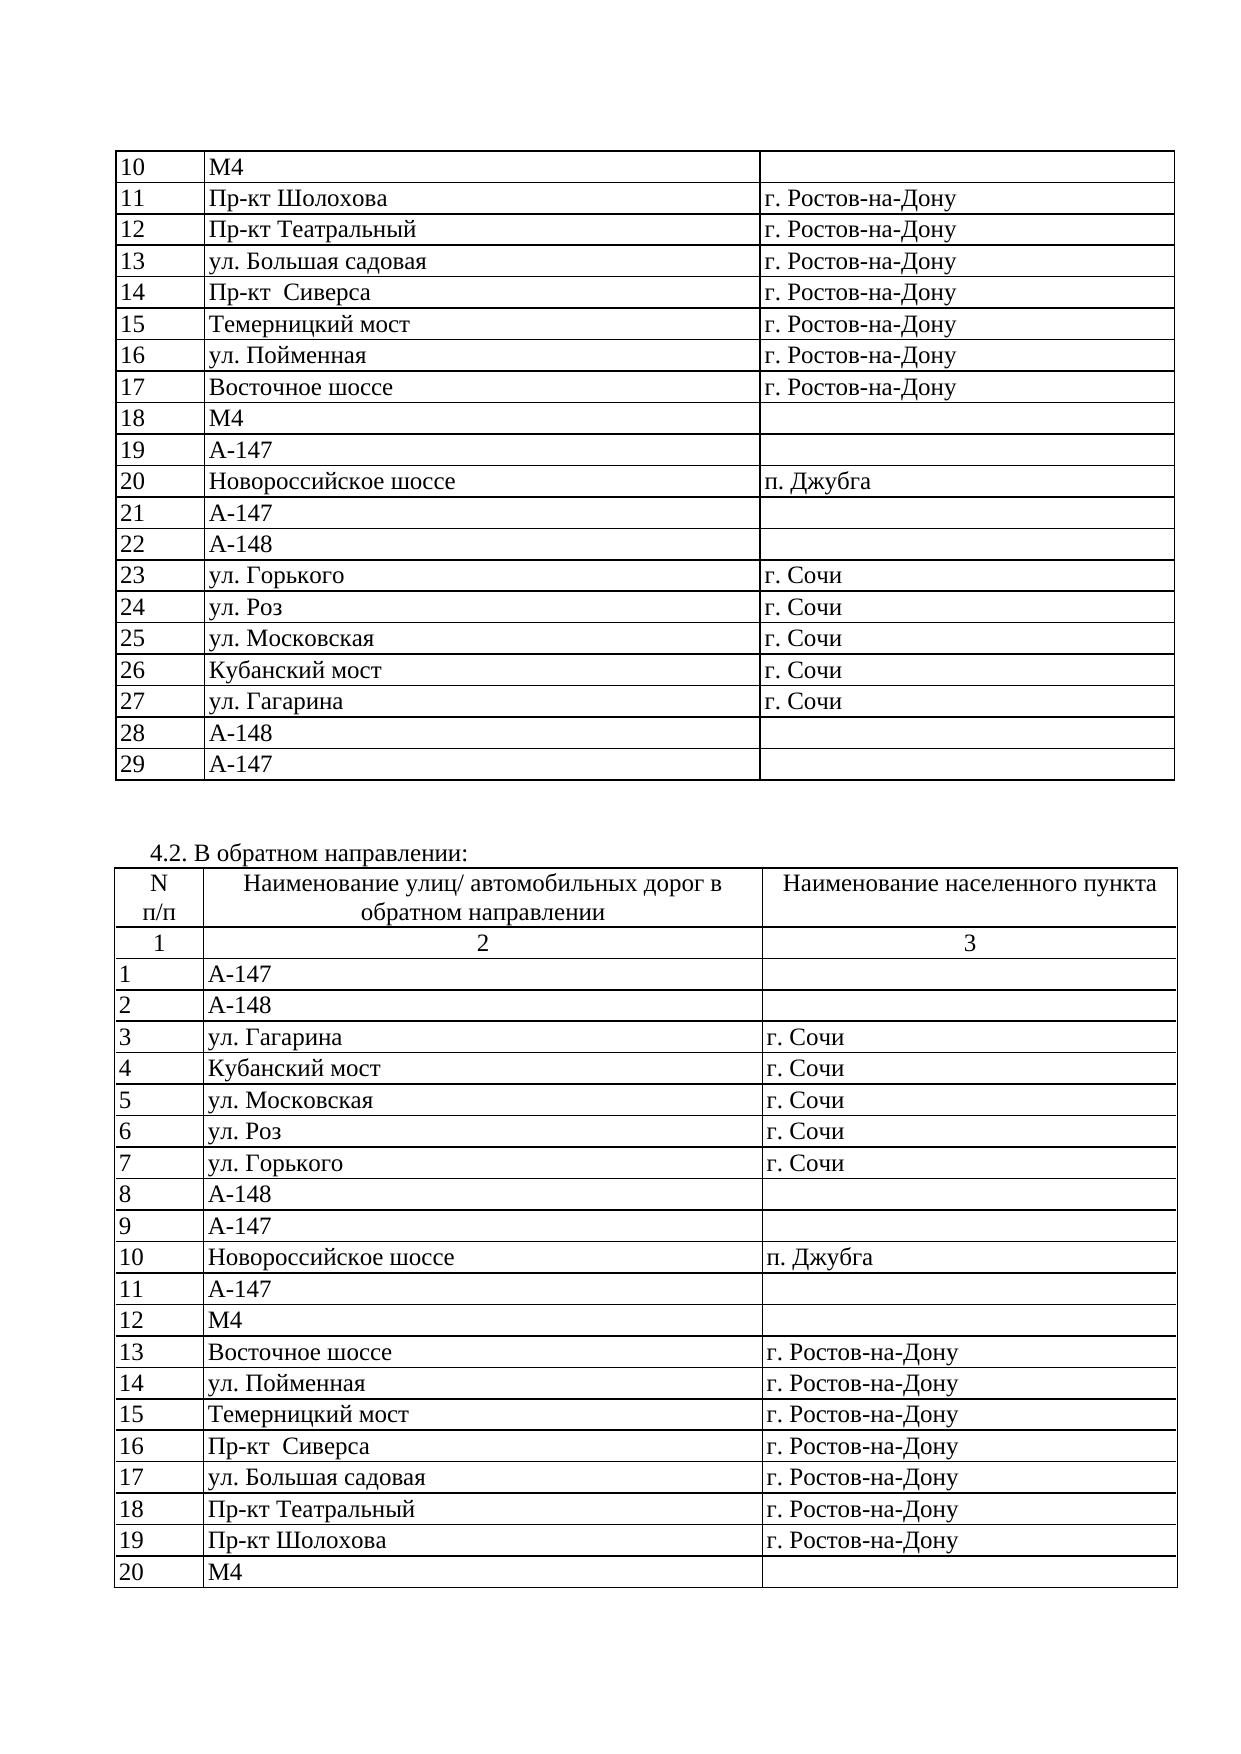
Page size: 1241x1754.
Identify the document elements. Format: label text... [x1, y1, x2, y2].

table_cell 18 [117, 403, 204, 433]
table_cell А-148 [204, 1179, 762, 1209]
table_cell 15 [115, 1399, 203, 1429]
table_cell г. Сочи [761, 623, 1174, 653]
table_cell М4 [205, 403, 759, 433]
table_cell 19 [115, 1525, 203, 1555]
table_cell 1 [115, 927, 203, 957]
table_cell 11 [115, 1273, 203, 1303]
table_cell А-147 [204, 959, 762, 989]
table_cell 17 [115, 1462, 203, 1492]
table_cell [761, 718, 1174, 748]
table_cell [763, 989, 1177, 1020]
table_cell г. Ростов-на-Дону [763, 1429, 1177, 1461]
table_cell г. Сочи [763, 1052, 1177, 1083]
table_cell 5 [115, 1084, 203, 1115]
table_cell Темерницкий мост [204, 1400, 762, 1429]
table_cell 22 [117, 529, 204, 559]
table_cell 6 [115, 1116, 203, 1146]
table_cell 1 [115, 959, 203, 989]
table_cell Кубанский мост [205, 655, 759, 685]
table_cell г. Сочи [761, 686, 1174, 716]
table_cell [761, 152, 1174, 181]
table_cell г. Сочи [763, 1083, 1177, 1115]
table_cell 10 [115, 1242, 203, 1272]
table_cell 20 [117, 466, 204, 496]
table_cell Пр-кт Шолохова [204, 1525, 762, 1555]
table_cell г. Сочи [761, 655, 1174, 685]
table_cell г. Ростов-на-Дону [761, 183, 1174, 213]
table_cell А-147 [205, 498, 759, 527]
table_cell 11 [117, 183, 204, 213]
table_cell Новороссийское шоссе [204, 1242, 762, 1272]
table_cell Восточное шоссе [205, 372, 759, 402]
table_cell г. Сочи [761, 561, 1174, 590]
table_cell 3 [115, 1021, 203, 1052]
table_cell п. Джубга [761, 466, 1174, 496]
table_cell 8 [115, 1179, 203, 1209]
table_cell ул. Большая садовая [205, 246, 759, 276]
table_cell 13 [115, 1336, 203, 1366]
table_cell [763, 1555, 1177, 1587]
table_cell г. Ростов-на-Дону [761, 215, 1174, 244]
text 4.2. В обратном направлении: [150, 838, 1090, 867]
table_cell Кубанский мост [204, 1053, 762, 1083]
table_cell ул. Гагарина [205, 686, 759, 716]
table_cell 24 [117, 592, 204, 622]
table_cell ул. Роз [204, 1116, 762, 1146]
table_cell 12 [115, 1305, 203, 1335]
table_cell Новороссийское шоссе [205, 466, 759, 496]
table_cell 19 [117, 435, 204, 464]
table_cell г. Ростов-на-Дону [761, 246, 1174, 276]
table_cell г. Ростов-на-Дону [763, 1461, 1177, 1492]
table_header N п/п [115, 869, 203, 926]
table_cell ул. Горького [205, 561, 759, 590]
table_cell М4 [205, 152, 759, 181]
table_cell 26 [117, 655, 204, 685]
table_cell 16 [117, 340, 204, 370]
table_cell А-148 [205, 529, 759, 559]
table_cell 14 [115, 1368, 203, 1398]
table_cell А-148 [205, 718, 759, 748]
table_cell [761, 529, 1174, 559]
table_cell 3 [763, 926, 1177, 957]
table_cell 13 [117, 246, 204, 276]
table_cell 16 [115, 1430, 203, 1461]
table_cell г. Ростов-на-Дону [761, 309, 1174, 339]
table_cell п. Джубга [763, 1241, 1177, 1272]
table_cell ул. Гагарина [204, 1022, 762, 1052]
table_cell 17 [117, 372, 204, 402]
table_cell г. Ростов-на-Дону [763, 1398, 1177, 1429]
table_cell г. Сочи [763, 1115, 1177, 1146]
table_cell г. Ростов-на-Дону [763, 1492, 1177, 1524]
table_cell г. Ростов-на-Дону [763, 1335, 1177, 1366]
table_cell ул. Пойменная [204, 1368, 762, 1398]
table_cell [763, 1272, 1177, 1303]
table_cell ул. Горького [204, 1148, 762, 1178]
table_cell [763, 1178, 1177, 1209]
table_cell Темерницкий мост [205, 309, 759, 339]
table_cell 14 [117, 277, 204, 307]
table_cell Пр-кт Сиверса [204, 1431, 762, 1461]
table_cell 4 [115, 1053, 203, 1083]
table_cell Пр-кт Театральный [204, 1494, 762, 1524]
table_cell Пр-кт Шолохова [205, 183, 759, 213]
table_cell 15 [117, 309, 204, 339]
table_cell 28 [117, 718, 204, 748]
table_cell 2 [204, 928, 762, 957]
table_cell 21 [117, 498, 204, 527]
table_cell А-148 [204, 991, 762, 1020]
table_cell г. Сочи [763, 1020, 1177, 1052]
table_cell [763, 958, 1177, 989]
table_cell ул. Московская [205, 623, 759, 653]
table_cell г. Ростов-на-Дону [761, 277, 1174, 307]
table_cell г. Ростов-на-Дону [761, 340, 1174, 370]
table_cell ул. Московская [204, 1085, 762, 1115]
table_cell г. Ростов-на-Дону [763, 1524, 1177, 1555]
table_cell г. Сочи [763, 1146, 1177, 1178]
table_header Наименование улиц/ автомобильных дорог в обратном направлении [204, 869, 762, 926]
table_cell 9 [115, 1210, 203, 1241]
table_cell М4 [204, 1305, 762, 1335]
table_cell 18 [115, 1493, 203, 1524]
table_cell [763, 1209, 1177, 1241]
table_cell Пр-кт Сиверса [205, 277, 759, 307]
table_cell А-147 [205, 749, 759, 779]
table_cell 10 [117, 152, 204, 181]
table_cell А-147 [205, 435, 759, 464]
table_cell 20 [115, 1556, 203, 1587]
table_cell г. Ростов-на-Дону [763, 1366, 1177, 1398]
table_cell А-147 [204, 1211, 762, 1241]
table_header Наименование населенного пункта [763, 869, 1177, 926]
table_cell Пр-кт Театральный [205, 215, 759, 244]
table_cell [763, 1304, 1177, 1335]
table_cell [761, 435, 1174, 464]
table_cell 29 [117, 749, 204, 779]
table_cell 27 [117, 686, 204, 716]
table_cell 2 [115, 990, 203, 1020]
table_cell Восточное шоссе [204, 1337, 762, 1366]
table_cell 7 [115, 1147, 203, 1178]
table_cell ул. Роз [205, 592, 759, 622]
table_cell 23 [117, 561, 204, 590]
table_cell [761, 403, 1174, 433]
table_cell А-147 [204, 1274, 762, 1303]
table_cell 25 [117, 623, 204, 653]
table_cell ул. Пойменная [205, 340, 759, 370]
table_cell г. Сочи [761, 592, 1174, 622]
table_cell 12 [117, 215, 204, 244]
table_cell ул. Большая садовая [204, 1462, 762, 1492]
table_cell М4 [204, 1557, 762, 1587]
table_cell [761, 498, 1174, 527]
table_cell г. Ростов-на-Дону [761, 372, 1174, 402]
table_cell [761, 749, 1174, 779]
